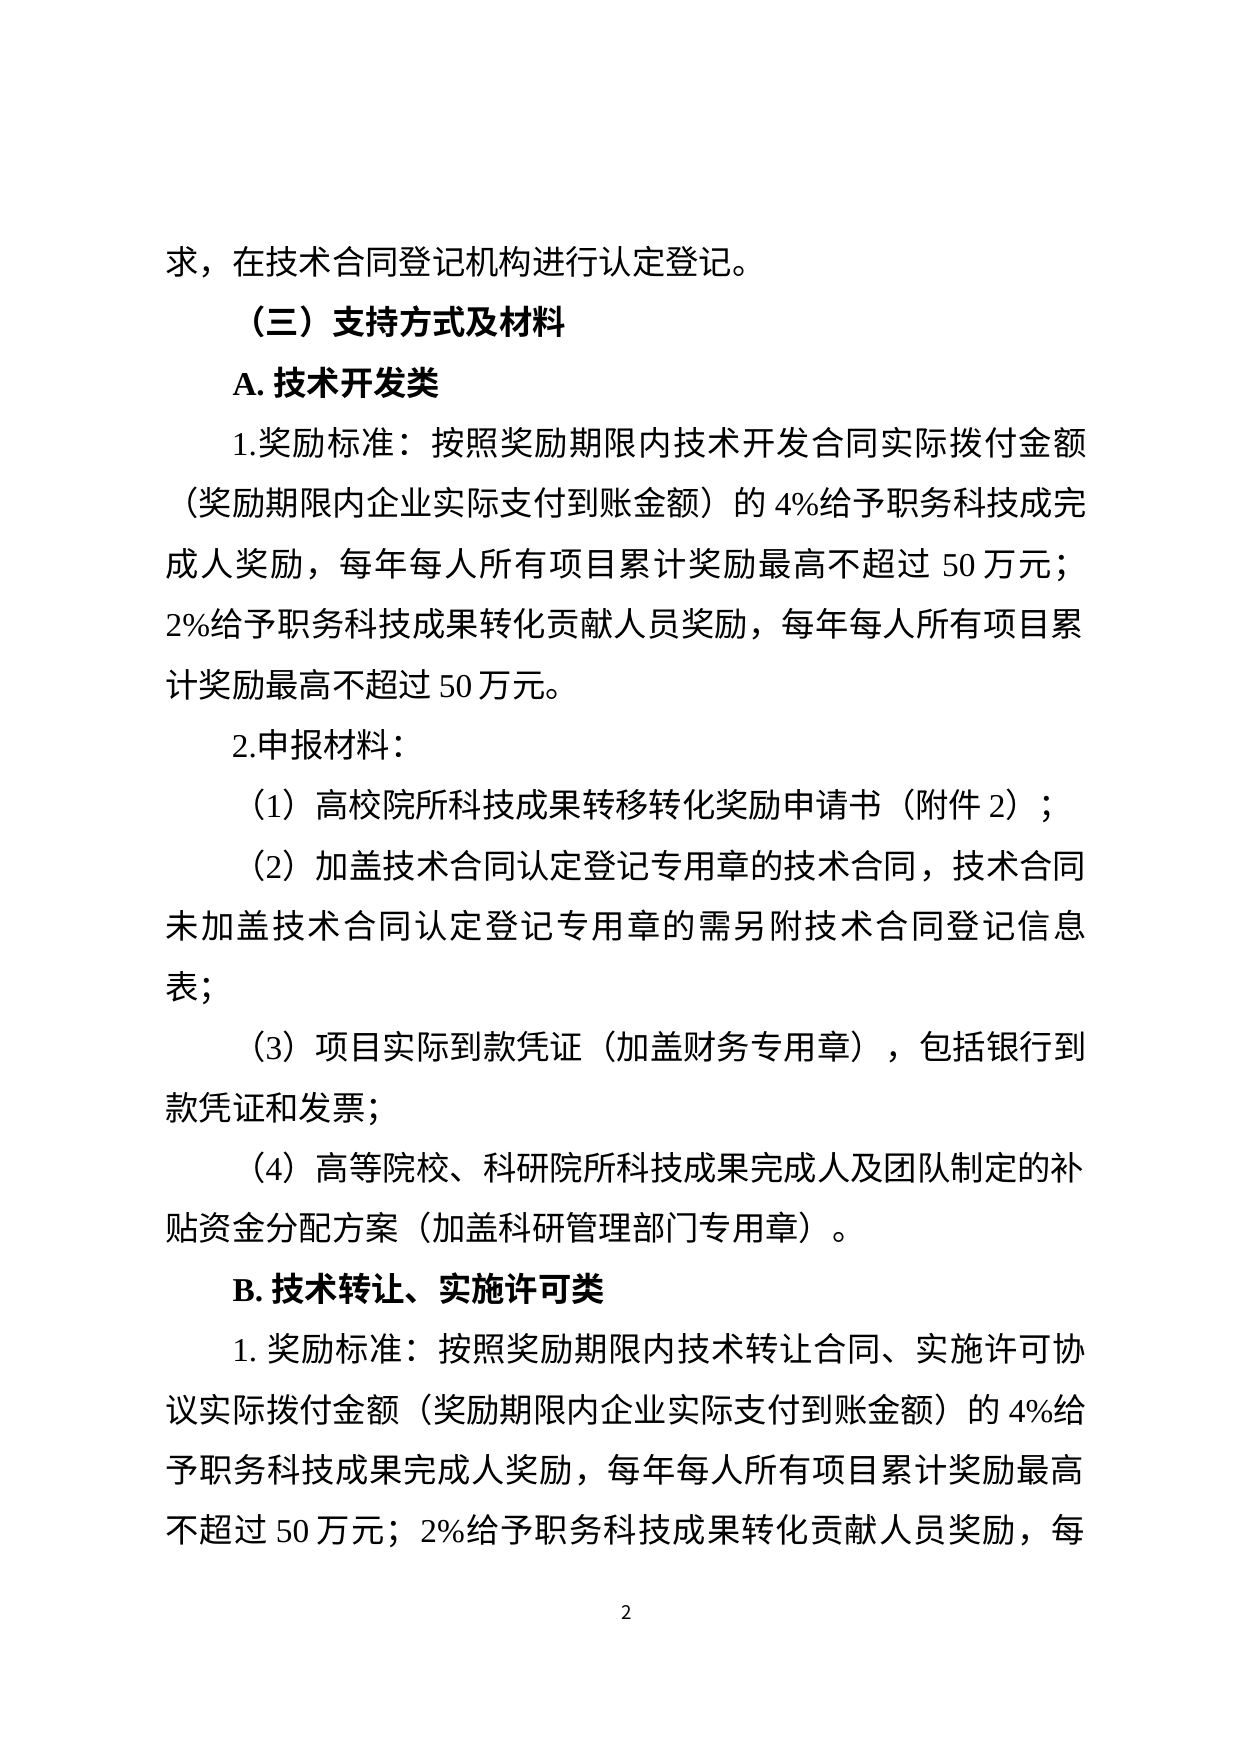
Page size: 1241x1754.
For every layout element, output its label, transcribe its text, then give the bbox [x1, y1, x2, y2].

text （1）高校院所科技成果转移转化奖励申请书（附件2）； [165, 769, 1087, 830]
text B. 技术转让、实施许可类 [165, 1253, 1087, 1313]
text （3）项目实际到款凭证（加盖财务专用章），包括银行到款凭证和发票； [165, 1011, 1087, 1132]
text （2）加盖技术合同认定登记专用章的技术合同，技术合同未加盖技术合同认定登记专用章的需另附技术合同登记信息表； [165, 830, 1087, 1011]
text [165, 1313, 1087, 1555]
text 1.奖励标准：按照奖励期限内技术开发合同实际拨付金额（奖励期限内企业实际支付到账金额）的4%给予职务科技成完成人奖励，每年每人所有项目累计奖励最高不超过50万元；2%给予职务科技成果转化贡献人员奖励，每年每人所有项目累计奖励最高不超过50万元。 [165, 407, 1087, 709]
text （4）高等院校、科研院所科技成果完成人及团队制定的补贴资金分配方案（加盖科研管理部门专用章）。 [165, 1132, 1087, 1253]
list 支持方式及材料 [165, 286, 1087, 347]
list 技术开发类 [165, 347, 1087, 407]
text 2.申报材料： [165, 709, 1087, 769]
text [165, 226, 1087, 286]
